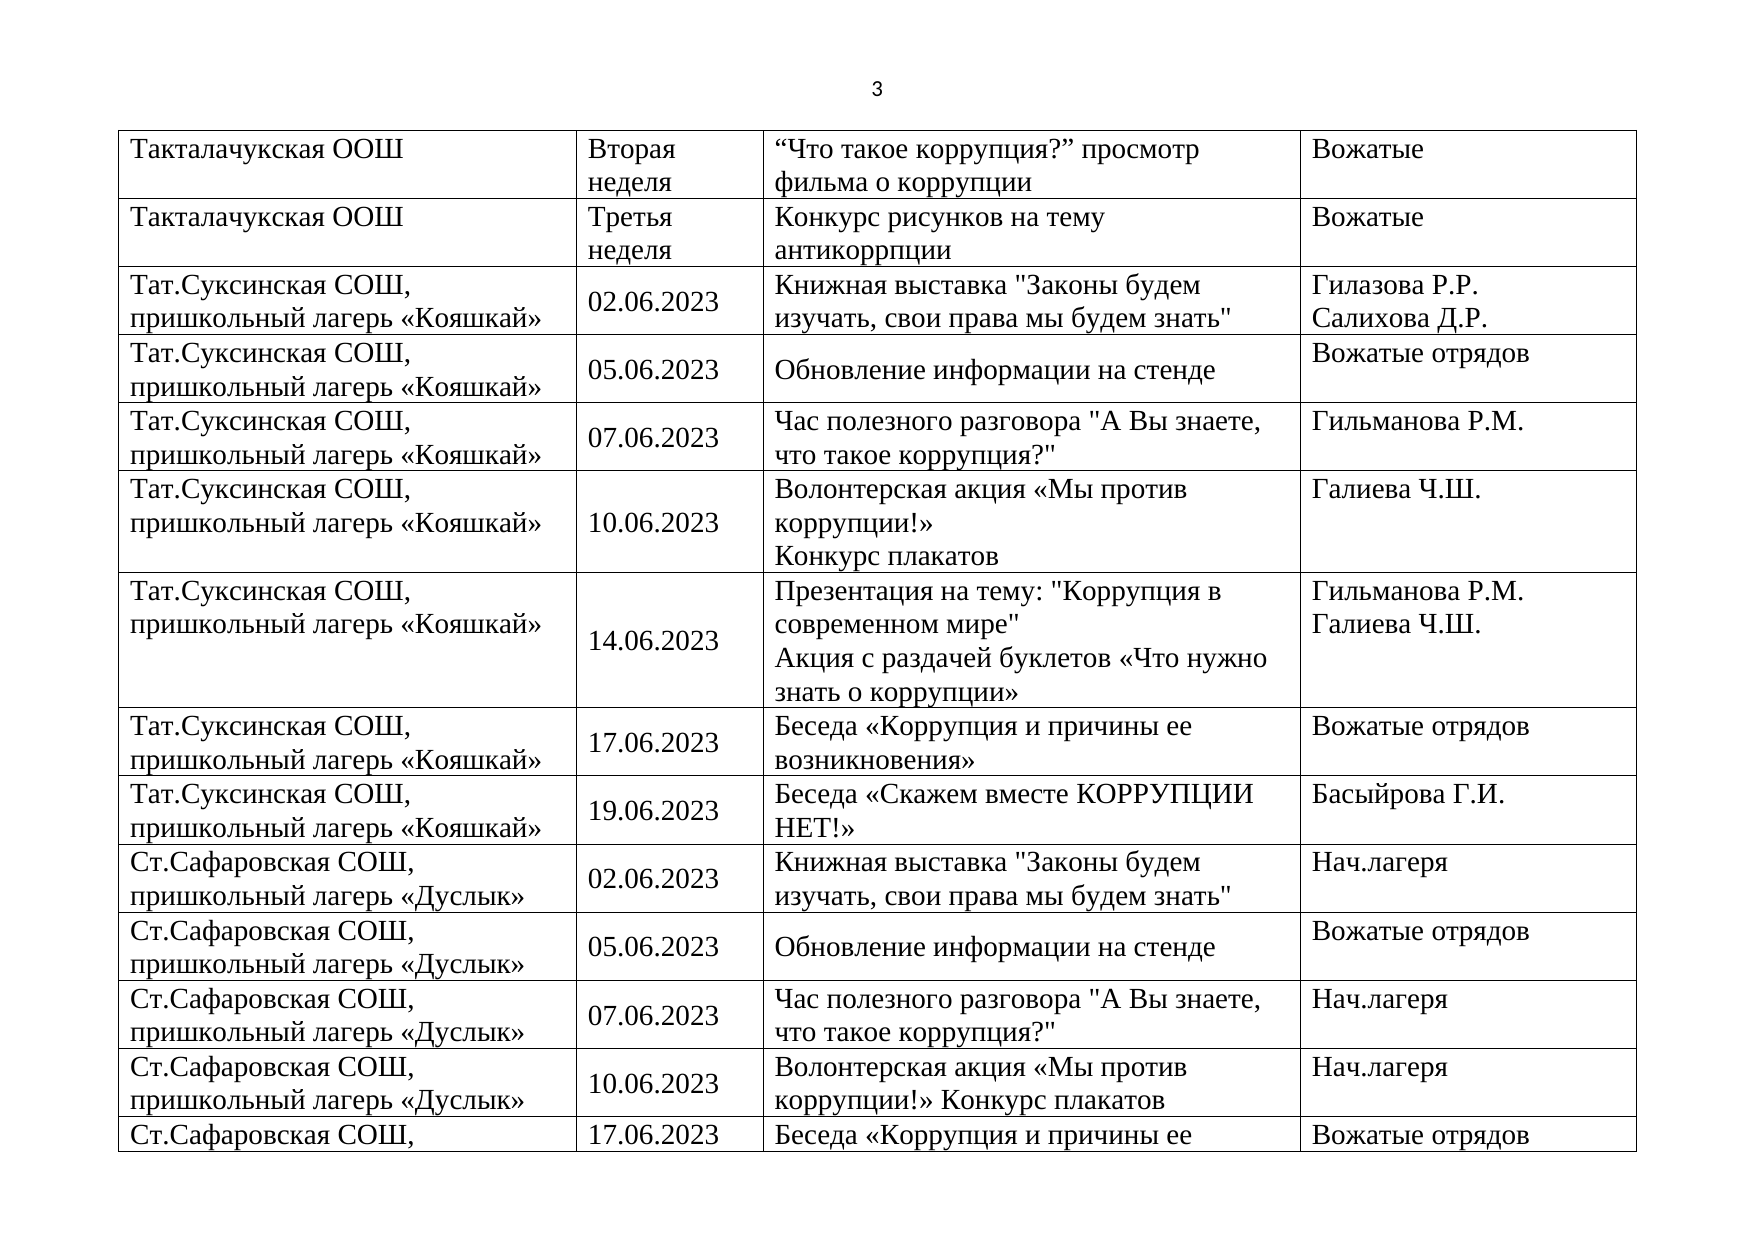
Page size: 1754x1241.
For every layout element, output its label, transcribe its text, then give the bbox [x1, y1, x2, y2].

table_cell Волонтерская акция «Мы против коррупции!» Конкурс плакатов [764, 471, 1300, 572]
table_cell Такталачукская ООШ [119, 131, 576, 198]
table_cell Вожатые отрядов [1301, 708, 1636, 775]
table_cell 19.06.2023 [577, 776, 763, 843]
table_cell 17.06.2023 [577, 1117, 763, 1151]
table_cell 10.06.2023 [577, 1049, 763, 1116]
table_cell Тат.Суксинская СОШ, пришкольный лагерь «Кояшкай» [119, 708, 576, 775]
table_cell Тат.Суксинская СОШ, пришкольный лагерь «Кояшкай» [119, 267, 576, 334]
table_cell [764, 1117, 1300, 1151]
table_cell Тат.Суксинская СОШ, пришкольный лагерь «Кояшкай» [119, 471, 576, 572]
table_cell Басыйрова Г.И. [1301, 776, 1636, 843]
table_cell 02.06.2023 [577, 845, 763, 912]
table_cell Час полезного разговора "А Вы знаете, что такое коррупция?" [764, 981, 1300, 1048]
table_cell Тат.Суксинская СОШ, пришкольный лагерь «Кояшкай» [119, 403, 576, 470]
table_cell Нач.лагеря [1301, 981, 1636, 1048]
table_cell Тат.Суксинская СОШ, пришкольный лагерь «Кояшкай» [119, 573, 576, 707]
table_cell Вожатые отрядов [1301, 335, 1636, 402]
table_cell Беседа «Коррупция и причины ее возникновения» [764, 708, 1300, 775]
table_cell Тат.Суксинская СОШ, пришкольный лагерь «Кояшкай» [119, 776, 576, 843]
table_cell 14.06.2023 [577, 573, 763, 707]
table_cell Вторая неделя [577, 131, 763, 198]
table_cell Вожатые отрядов [1301, 913, 1636, 980]
table_cell Нач.лагеря [1301, 1049, 1636, 1116]
table_cell Книжная выставка "Законы будем изучать, свои права мы будем знать" [764, 845, 1300, 912]
table_cell 05.06.2023 [577, 335, 763, 402]
table_cell Гильманова Р.М. [1301, 403, 1636, 470]
table_cell Вожатые отрядов [1301, 1117, 1636, 1151]
table_cell 07.06.2023 [577, 403, 763, 470]
table_cell Вожатые [1301, 131, 1636, 198]
table_cell Галиева Ч.Ш. [1301, 471, 1636, 572]
table_cell Такталачукская ООШ [119, 199, 576, 266]
table_cell Беседа «Скажем вместе КОРРУПЦИИ НЕТ!» [764, 776, 1300, 843]
table_cell Тат.Суксинская СОШ, пришкольный лагерь «Кояшкай» [119, 335, 576, 402]
table_cell Ст.Сафаровская СОШ, пришкольный лагерь «Дуслык» [119, 981, 576, 1048]
table_cell Нач.лагеря [1301, 845, 1636, 912]
table_cell “Что такое коррупция?” просмотр фильма о коррупции [764, 131, 1300, 198]
table_cell Обновление информации на стенде [764, 335, 1300, 402]
table_cell Гильманова Р.М. Галиева Ч.Ш. [1301, 573, 1636, 707]
table_cell Конкурс рисунков на тему антикоррпции [764, 199, 1300, 266]
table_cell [119, 1049, 576, 1116]
table_cell Ст.Сафаровская СОШ, пришкольный лагерь «Дуслык» [119, 913, 576, 980]
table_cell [119, 1117, 576, 1151]
table_cell 05.06.2023 [577, 913, 763, 980]
table_cell 10.06.2023 [577, 471, 763, 572]
table_cell Обновление информации на стенде [764, 913, 1300, 980]
table_cell Ст.Сафаровская СОШ, пришкольный лагерь «Дуслык» [119, 845, 576, 912]
table_cell Книжная выставка "Законы будем изучать, свои права мы будем знать" [764, 267, 1300, 334]
table_cell Третья неделя [577, 199, 763, 266]
table_cell Гилазова Р.Р. Салихова Д.Р. [1301, 267, 1636, 334]
table_cell 17.06.2023 [577, 708, 763, 775]
table_cell Волонтерская акция «Мы против коррупции!» Конкурс плакатов [764, 1049, 1300, 1116]
table_cell Час полезного разговора "А Вы знаете, что такое коррупция?" [764, 403, 1300, 470]
table_cell 02.06.2023 [577, 267, 763, 334]
table_cell Презентация на тему: "Коррупция в современном мире" Акция с раздачей буклетов «Что нужно знать о коррупции» [764, 573, 1300, 707]
table_cell Вожатые [1301, 199, 1636, 266]
table_cell 07.06.2023 [577, 981, 763, 1048]
